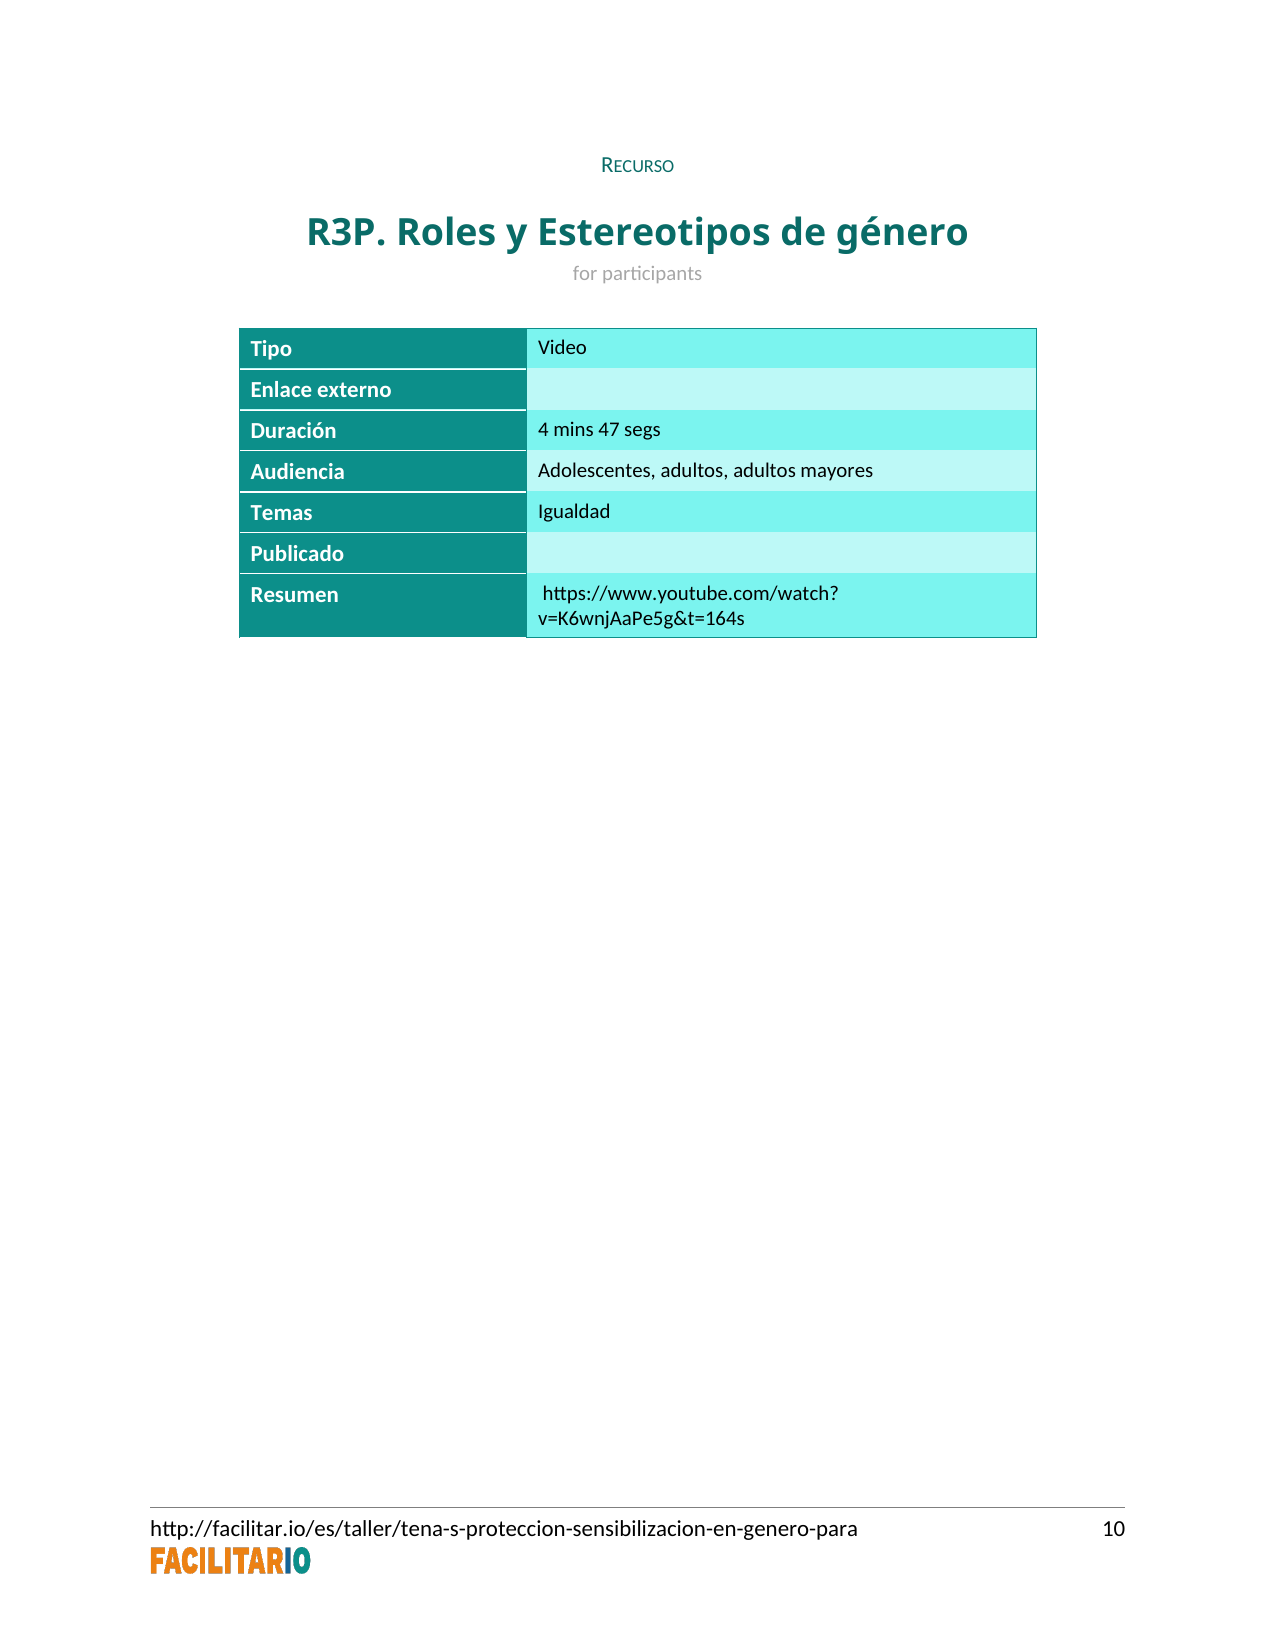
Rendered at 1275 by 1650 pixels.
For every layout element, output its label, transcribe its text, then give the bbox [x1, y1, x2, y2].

table_cell Adolescentes, adultos, adultos mayores [527, 450, 1036, 491]
table_header Tipo [240, 329, 526, 368]
text Recurso [150, 150, 1125, 178]
table_header Video [527, 329, 1036, 368]
table_cell [527, 369, 1036, 409]
table_cell Enlace externo [240, 370, 526, 409]
subtitle R3P. Roles y Estereotipos de género [150, 205, 1125, 256]
table_cell 4 mins 47 segs [527, 410, 1036, 450]
picture [145, 1544, 315, 1576]
table_cell Igualdad [527, 491, 1036, 532]
table_cell Publicado [240, 533, 526, 573]
text for participants [150, 260, 1125, 286]
table_cell https://www.youtube.com/watch?v=K6wnjAaPe5g&t=164s [527, 573, 1036, 637]
table_cell Temas [240, 493, 526, 532]
table_cell Audiencia [240, 451, 526, 491]
table_cell [527, 532, 1036, 573]
table_cell Duración [240, 411, 526, 450]
table_cell Resumen [240, 574, 526, 637]
